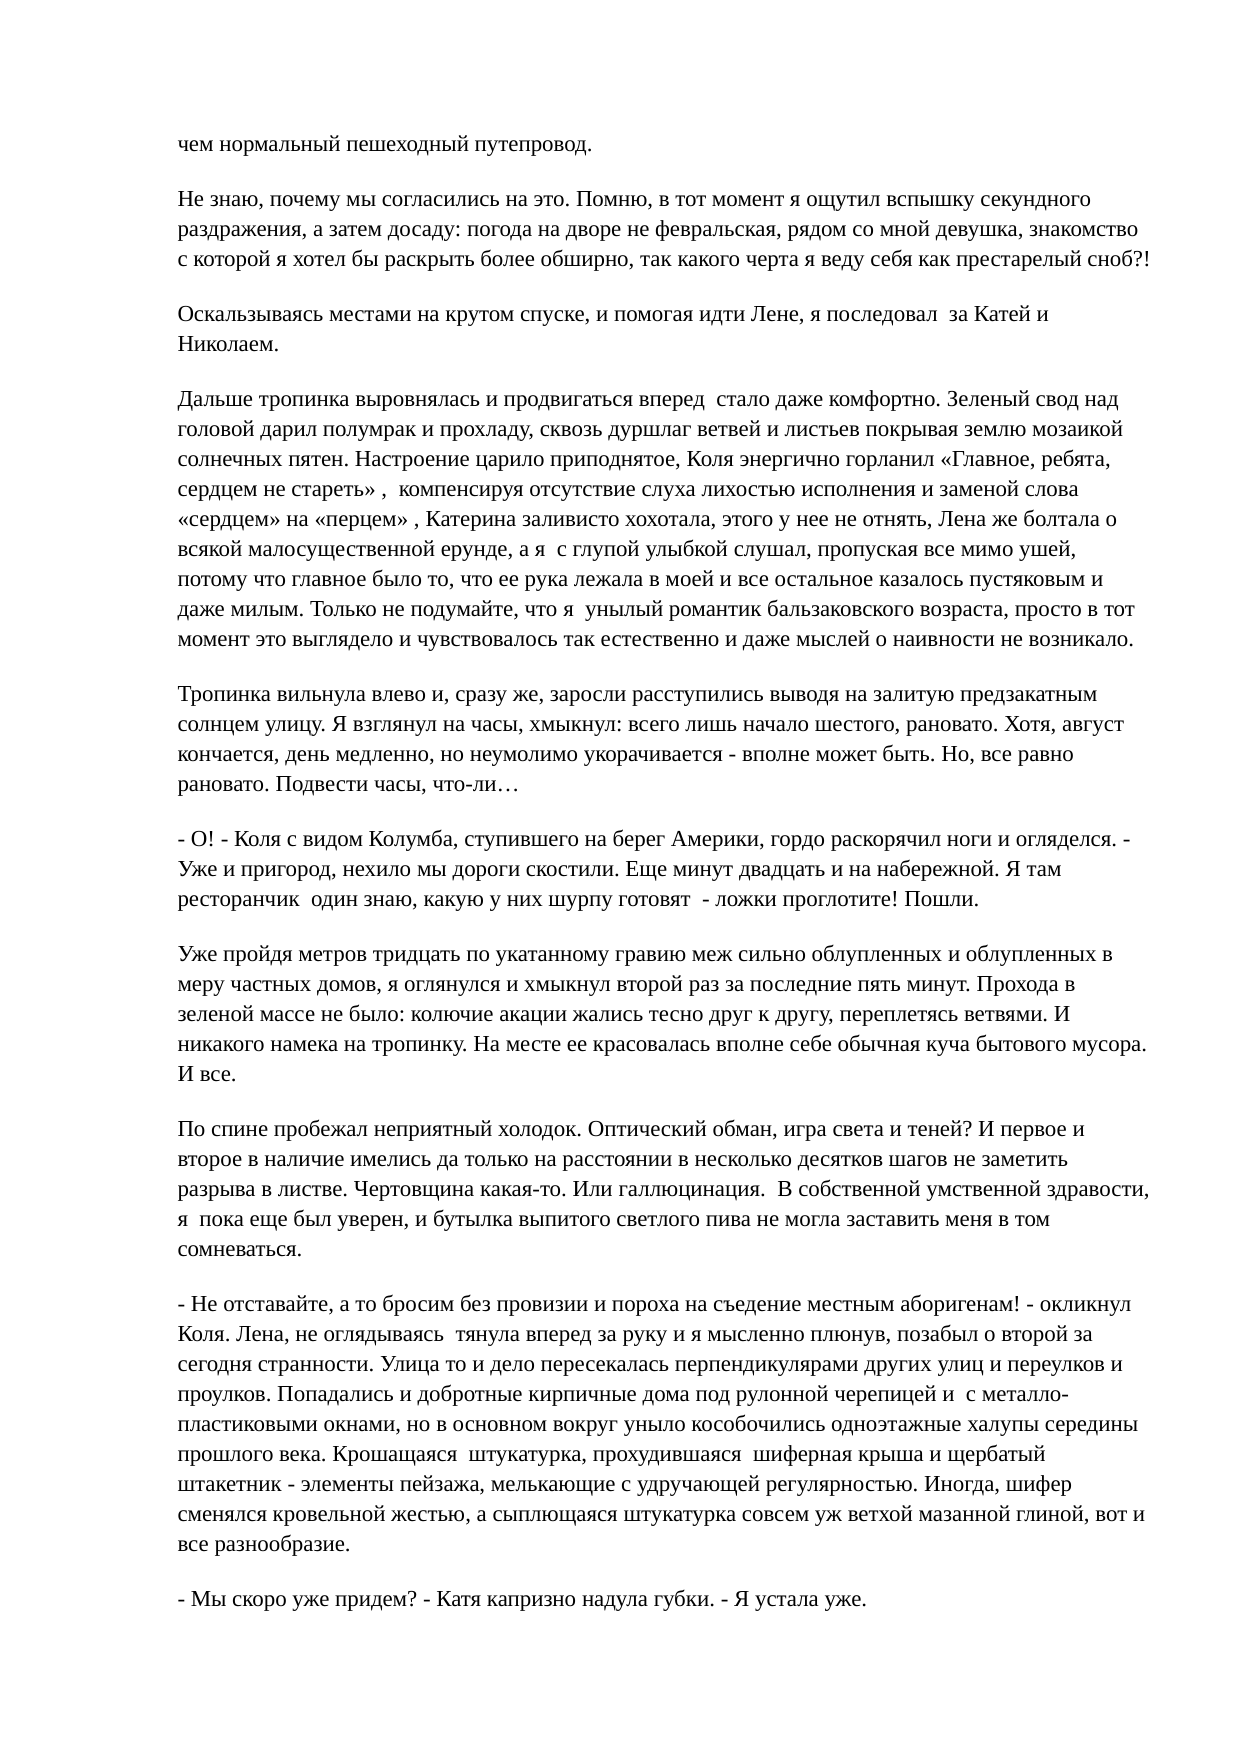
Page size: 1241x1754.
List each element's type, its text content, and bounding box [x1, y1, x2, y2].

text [177, 130, 1152, 157]
text - О! - Коля с видом Колумба, ступившего на берег Америки, гордо раскорячил ноги и огляделся. - Уже и пригород, нехило мы дороги скостили. Еще минут двадцать и на набережной. Я там ресторанчик один знаю, какую у них шурпу готовят - ложки проглотите! Пошли. [177, 825, 1152, 912]
text - Мы скоро уже придем? - Катя капризно надула губки. - Я устала уже. [177, 1585, 1152, 1612]
text Дальше тропинка выровнялась и продвигаться вперед стало даже комфортно. Зеленый свод над головой дарил полумрак и прохладу, сквозь дуршлаг ветвей и листьев покрывая землю мозаикой солнечных пятен. Настроение царило приподнятое, Коля энергично горланил «Главное, ребята, сердцем не стареть» , компенсируя отсутствие слуха лихостью исполнения и заменой слова «сердцем» на «перцем» , Катерина заливисто хохотала, этого у нее не отнять, Лена же болтала о всякой малосущественной ерунде, а я с глупой улыбкой слушал, пропуская все мимо ушей, потому что главное было то, что ее рука лежала в моей и все остальное казалось пустяковым и даже милым. Только не подумайте, что я унылый романтик бальзаковского возраста, просто в тот момент это выглядело и чувствовалось так естественно и даже мыслей о наивности не возникало. [177, 385, 1152, 652]
text По спине пробежал неприятный холодок. Оптический обман, игра света и теней? И первое и второе в наличие имелись да только на расстоянии в несколько десятков шагов не заметить разрыва в листве. Чертовщина какая-то. Или галлюцинация. В собственной умственной здравости, я пока еще был уверен, и бутылка выпитого светлого пива не могла заставить меня в том сомневаться. [177, 1115, 1152, 1262]
text - Не отставайте, а то бросим без провизии и пороха на съедение местным аборигенам! - окликнул Коля. Лена, не оглядываясь тянула вперед за руку и я мысленно плюнув, позабыл о второй за сегодня странности. Улица то и дело пересекалась перпендикулярами других улиц и переулков и проулков. Попадались и добротные кирпичные дома под рулонной черепицей и с металло-пластиковыми окнами, но в основном вокруг уныло кособочились одноэтажные халупы середины прошлого века. Крошащаяся штукатурка, прохудившаяся шиферная крыша и щербатый штакетник - элементы пейзажа, мелькающие с удручающей регулярностью. Иногда, шифер сменялся кровельной жестью, а сыплющаяся штукатурка совсем уж ветхой мазанной глиной, вот и все разнообразие. [177, 1290, 1152, 1557]
text Не знаю, почему мы согласились на это. Помню, в тот момент я ощутил вспышку секундного раздражения, а затем досаду: погода на дворе не февральская, рядом со мной девушка, знакомство с которой я хотел бы раскрыть более обширно, так какого черта я веду себя как престарелый сноб?! [177, 185, 1152, 272]
text Тропинка вильнула влево и, сразу же, заросли расступились выводя на залитую предзакатным солнцем улицу. Я взглянул на часы, хмыкнул: всего лишь начало шестого, рановато. Хотя, август кончается, день медленно, но неумолимо укорачивается - вполне может быть. Но, все равно рановато. Подвести часы, что-ли… [177, 680, 1152, 797]
text Оскальзываясь местами на крутом спуске, и помогая идти Лене, я последовал за Катей и Николаем. [177, 300, 1152, 357]
text Уже пройдя метров тридцать по укатанному гравию меж сильно облупленных и облупленных в меру частных домов, я оглянулся и хмыкнул второй раз за последние пять минут. Прохода в зеленой массе не было: колючие акации жались тесно друг к другу, переплетясь ветвями. И никакого намека на тропинку. На месте ее красовалась вполне себе обычная куча бытового мусора. И все. [177, 940, 1152, 1087]
